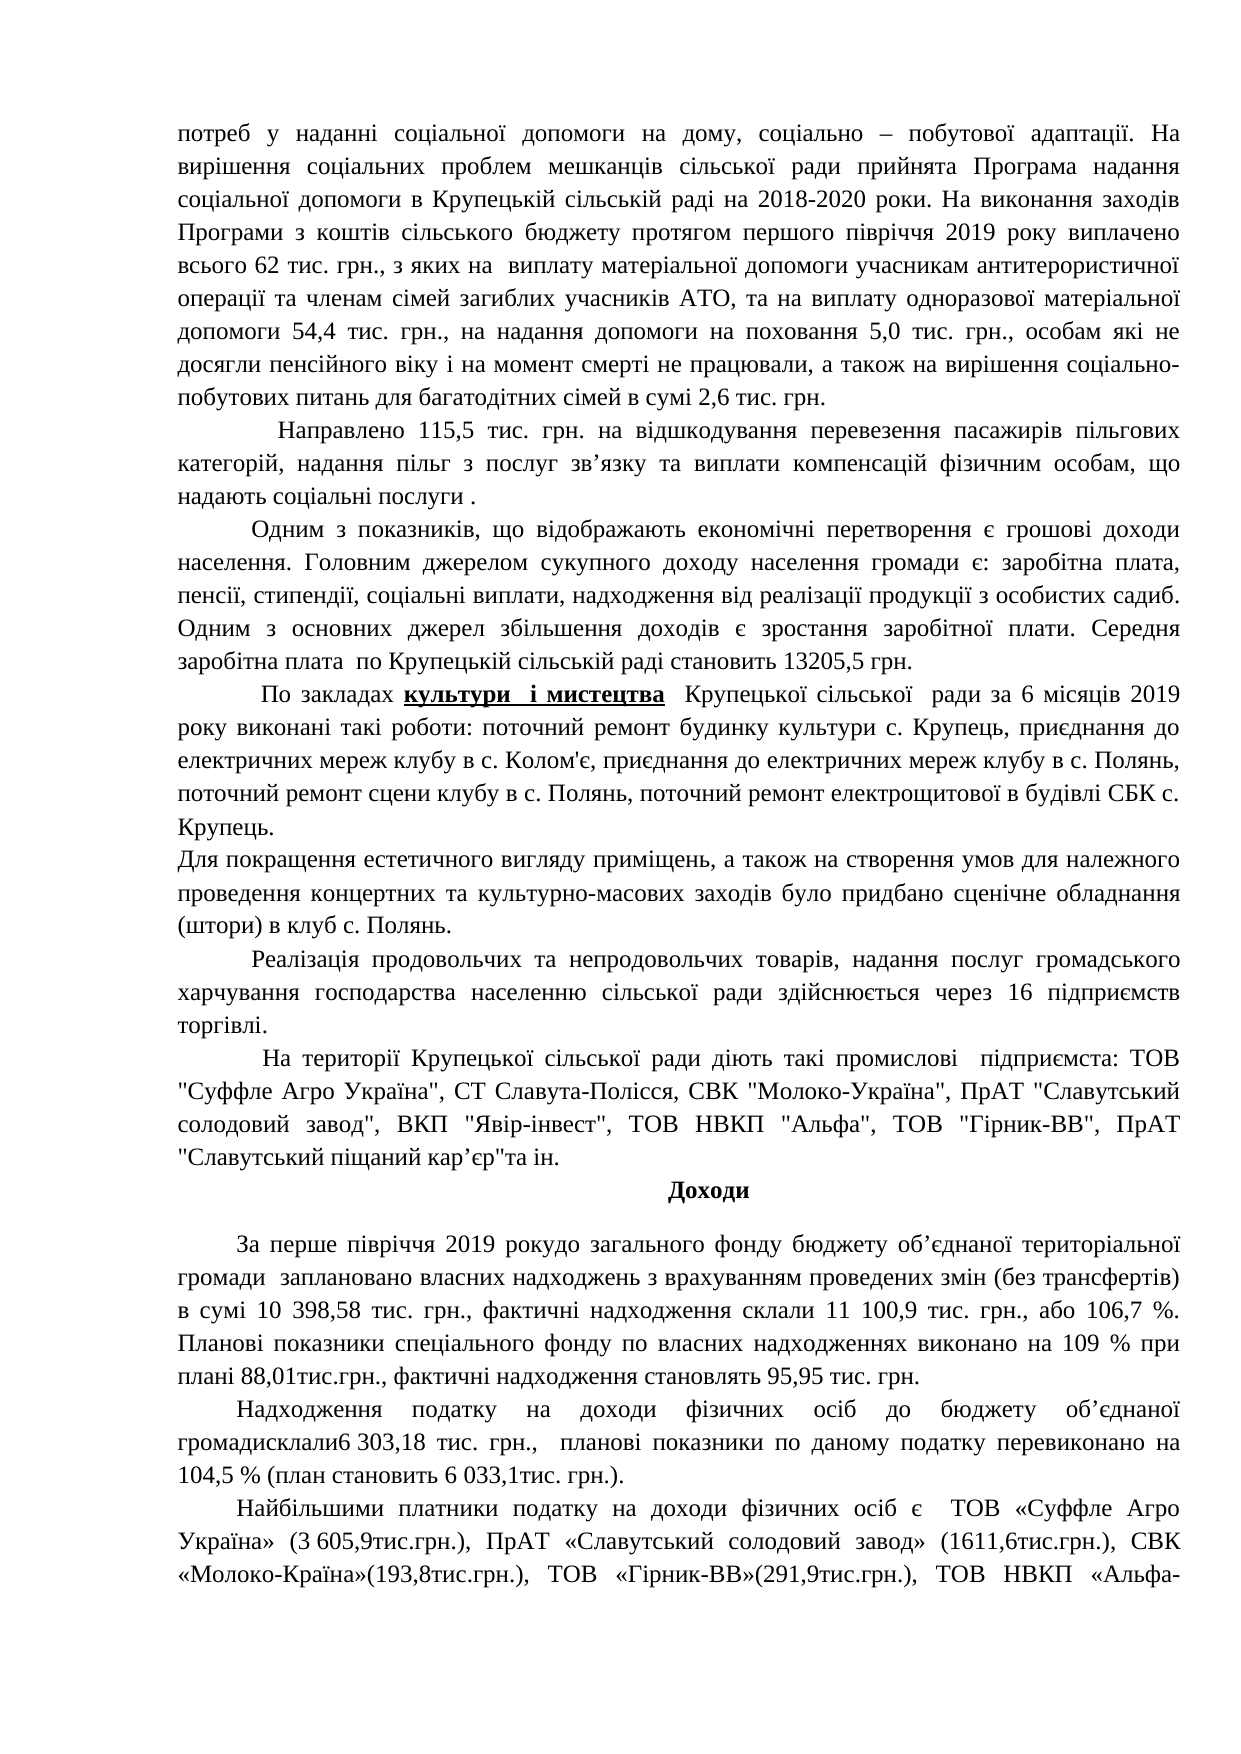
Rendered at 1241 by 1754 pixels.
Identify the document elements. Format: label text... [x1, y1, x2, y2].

text Направлено 115,5 тис. грн. на відшкодування перевезення пасажирів пільгових категорій, надання пільг з послуг зв’язку та виплати компенсацій фізичним особам, що надають соціальні послуги . [177, 415, 1181, 510]
text На території Крупецької сільської ради діють такі промислові підприємста: ТОВ "Суффле Агро Україна", СТ Славута-Полісся, СВК "Молоко-Україна", ПрАТ "Славутський солодовий завод", ВКП "Явір-інвест", ТОВ НВКП "Альфа", ТОВ "Гірник-ВВ", ПрАТ "Славутський піщаний кар’єр"та ін. [177, 1043, 1181, 1171]
text Надходження податку на доходи фізичних осіб до бюджету об’єднаної громадисклали6 303,18 тис. грн., планові показники по даному податку перевиконано на 104,5 % (план становить 6 033,1тис. грн.). [177, 1394, 1181, 1488]
text Одним з показників, що відображають економічні перетворення є грошові доходи населення. Головним джерелом сукупного доходу населення громади є: заробітна плата, пенсії, стипендії, соціальні виплати, надходження від реалізації продукції з особистих садиб. Одним з основних джерел збільшення доходів є зростання заробітної плати. Середня заробітна плата по Крупецькій сільській раді становить 13205,5 грн. [177, 514, 1181, 675]
text За перше півріччя 2019 рокудо загального фонду бюджету об’єднаної територіальної громади заплановано власних надходжень з врахуванням проведених змін (без трансфертів) в сумі 10 398,58 тис. грн., фактичні надходження склали 11 100,9 тис. грн., або 106,7 %. Планові показники спеціального фонду по власних надходженнях виконано на 109 % при плані 88,01тис.грн., фактичні надходження становлять 95,95 тис. грн. [177, 1229, 1181, 1389]
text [177, 118, 1181, 411]
text Доходи [177, 1175, 1181, 1203]
text По закладах культури і мистецтва Крупецької сільської ради за 6 місяців 2019 року виконані такі роботи: поточний ремонт будинку культури с. Крупець, приєднання до електричних мереж клубу в с. Колом'є, приєднання до електричних мереж клубу в с. Полянь, поточний ремонт сцени клубу в с. Полянь, поточний ремонт електрощитової в будівлі СБК с. Крупець. Для покращення естетичного вигляду приміщень, а також на створення умов для належного проведення концертних та культурно-масових заходів було придбано сценічне обладнання (штори) в клуб с. Полянь. [177, 679, 1181, 939]
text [177, 1493, 1181, 1588]
text Реалізація продовольчих та непродовольчих товарів, надання послуг громадського харчування господарства населенню сільської ради здійснюється через 16 підприємств торгівлі. [177, 944, 1181, 1038]
